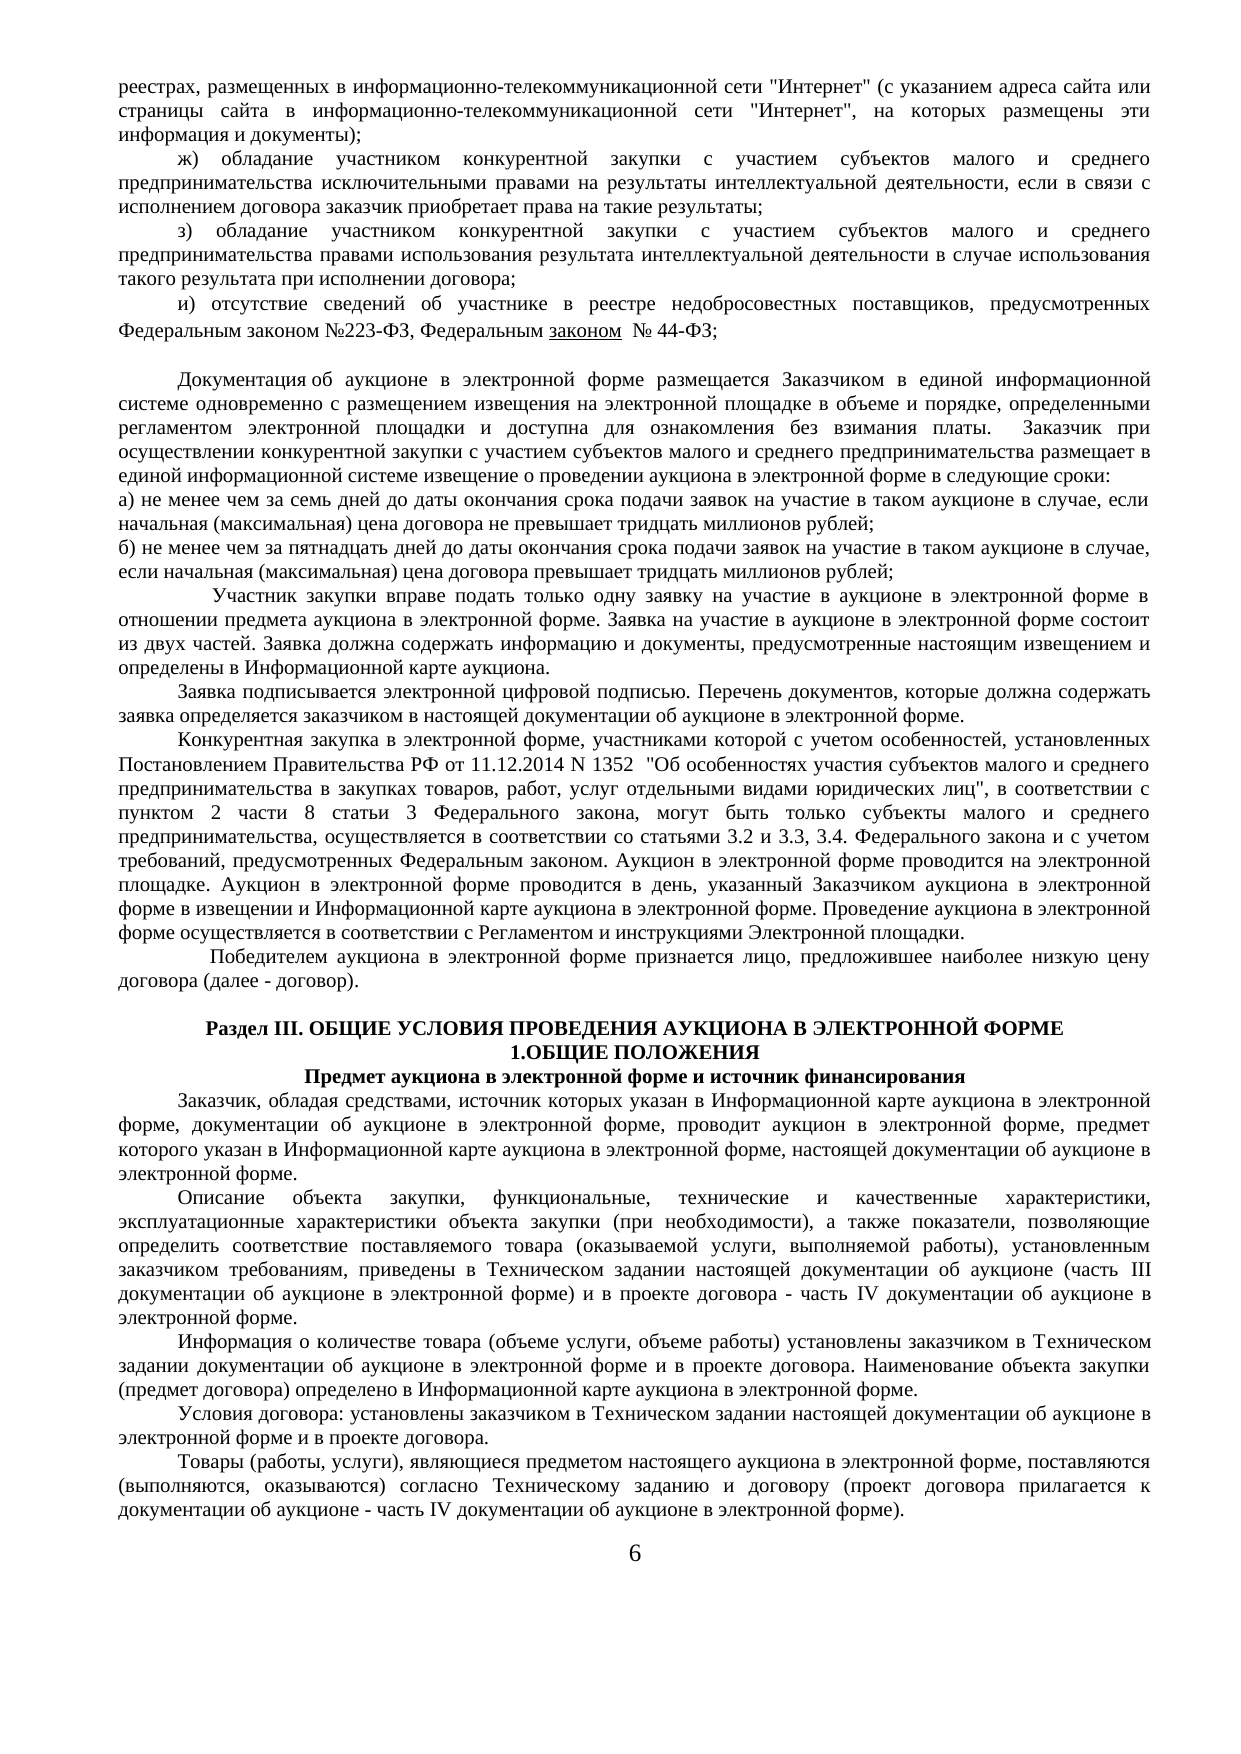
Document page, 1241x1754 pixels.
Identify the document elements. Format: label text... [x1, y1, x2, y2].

text а) не менее чем за семь дней до даты окончания срока подачи заявок на участие в таком аукционе в случае, если начальная (максимальная) цена договора не превышает тридцать миллионов рублей; [118, 487, 1152, 535]
text Заявка подписывается электронной цифровой подписью. Перечень документов, которые должна содержать заявка определяется заказчиком в настоящей документации об аукционе в электронной форме. [118, 679, 1152, 727]
text и) отсутствие сведений об участнике в реестре недобросовестных поставщиков, предусмотренных Федеральным законом №223-ФЗ, Федеральным законом № 44-ФЗ; [118, 290, 1152, 342]
text Описание объекта закупки, функциональные, технические и качественные характеристики, эксплуатационные характеристики объекта закупки (при необходимости), а также показатели, позволяющие определить соответствие поставляемого товара (оказываемой услуги, выполняемой работы), установленным заказчиком требованиям, приведены в Техническом задании настоящей документации об аукционе (часть III документации об аукционе в электронной форме) и в проекте договора - часть IV документации об аукционе в электронной форме. [118, 1184, 1152, 1329]
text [118, 74, 1152, 146]
text Участник закупки вправе подать только одну заявку на участие в аукционе в электронной форме в отношении предмета аукциона в электронной форме. Заявка на участие в аукционе в электронной форме состоит из двух частей. Заявка должна содержать информацию и документы, предусмотренные настоящим извещением и определены в Информационной карте аукциона. [118, 583, 1152, 679]
text з) обладание участником конкурентной закупки с участием субъектов малого и среднего предпринимательства правами использования результата интеллектуальной деятельности в случае использования такого результата при исполнении договора; [118, 218, 1152, 290]
text Условия договора: установлены заказчиком в Техническом задании настоящей документации об аукционе в электронной форме и в проекте договора. [118, 1401, 1152, 1449]
text Раздел III. ОБЩИЕ УСЛОВИЯ ПРОВЕДЕНИЯ АУКЦИОНА В ЭЛЕКТРОННОЙ ФОРМЕ [118, 1016, 1152, 1040]
text Конкурентная закупка в электронной форме, участниками которой с учетом особенностей, установленных Постановлением Правительства РФ от 11.12.2014 N 1352 "Об особенностях участия субъектов малого и среднего предпринимательства в закупках товаров, работ, услуг отдельными видами юридических лиц", в соответствии с пунктом 2 части 8 статьи 3 Федерального закона, могут быть только субъекты малого и среднего предпринимательства, осуществляется в соответствии со статьями 3.2 и 3.3, 3.4. Федерального закона и с учетом требований, предусмотренных Федеральным законом. Аукцион в электронной форме проводится на электронной площадке. Аукцион в электронной форме проводится в день, указанный Заказчиком аукциона в электронной форме в извещении и Информационной карте аукциона в электронной форме. Проведение аукциона в электронной форме осуществляется в соответствии с Регламентом и инструкциями Электронной площадки. [118, 727, 1152, 944]
text Заказчик, обладая средствами, источник которых указан в Информационной карте аукциона в электронной форме, документации об аукционе в электронной форме, проводит аукцион в электронной форме, предмет которого указан в Информационной карте аукциона в электронной форме, настоящей документации об аукционе в электронной форме. [118, 1088, 1152, 1184]
text Победителем аукциона в электронной форме признается лицо, предложившее наиболее низкую цену договора (далее - договор). [118, 944, 1152, 992]
text 1.ОБЩИЕ ПОЛОЖЕНИЯ [118, 1040, 1152, 1064]
text Предмет аукциона в электронной форме и источник финансирования [118, 1064, 1152, 1088]
text б) не менее чем за пятнадцать дней до даты окончания срока подачи заявок на участие в таком аукционе в случае, если начальная (максимальная) цена договора превышает тридцать миллионов рублей; [118, 535, 1152, 583]
text ж) обладание участником конкурентной закупки с участием субъектов малого и среднего предпринимательства исключительными правами на результаты интеллектуальной деятельности, если в связи с исполнением договора заказчик приобретает права на такие результаты; [118, 146, 1152, 218]
text Информация о количестве товара (объеме услуги, объеме работы) установлены заказчиком в Техническом задании документации об аукционе в электронной форме и в проекте договора. Наименование объекта закупки (предмет договора) определено в Информационной карте аукциона в электронной форме. [118, 1329, 1152, 1401]
text Товары (работы, услуги), являющиеся предметом настоящего аукциона в электронной форме, поставляются (выполняются, оказываются) согласно Техническому заданию и договору (проект договора прилагается к документации об аукционе - часть IV документации об аукционе в электронной форме). [118, 1449, 1152, 1521]
text Документация об аукционе в электронной форме размещается Заказчиком в единой информационной системе одновременно с размещением извещения на электронной площадке в объеме и порядке, определенными регламентом электронной площадки и доступна для ознакомления без взимания платы. Заказчик при осуществлении конкурентной закупки с участием субъектов малого и среднего предпринимательства размещает в единой информационной системе извещение о проведении аукциона в электронной форме в следующие сроки: [118, 366, 1152, 487]
